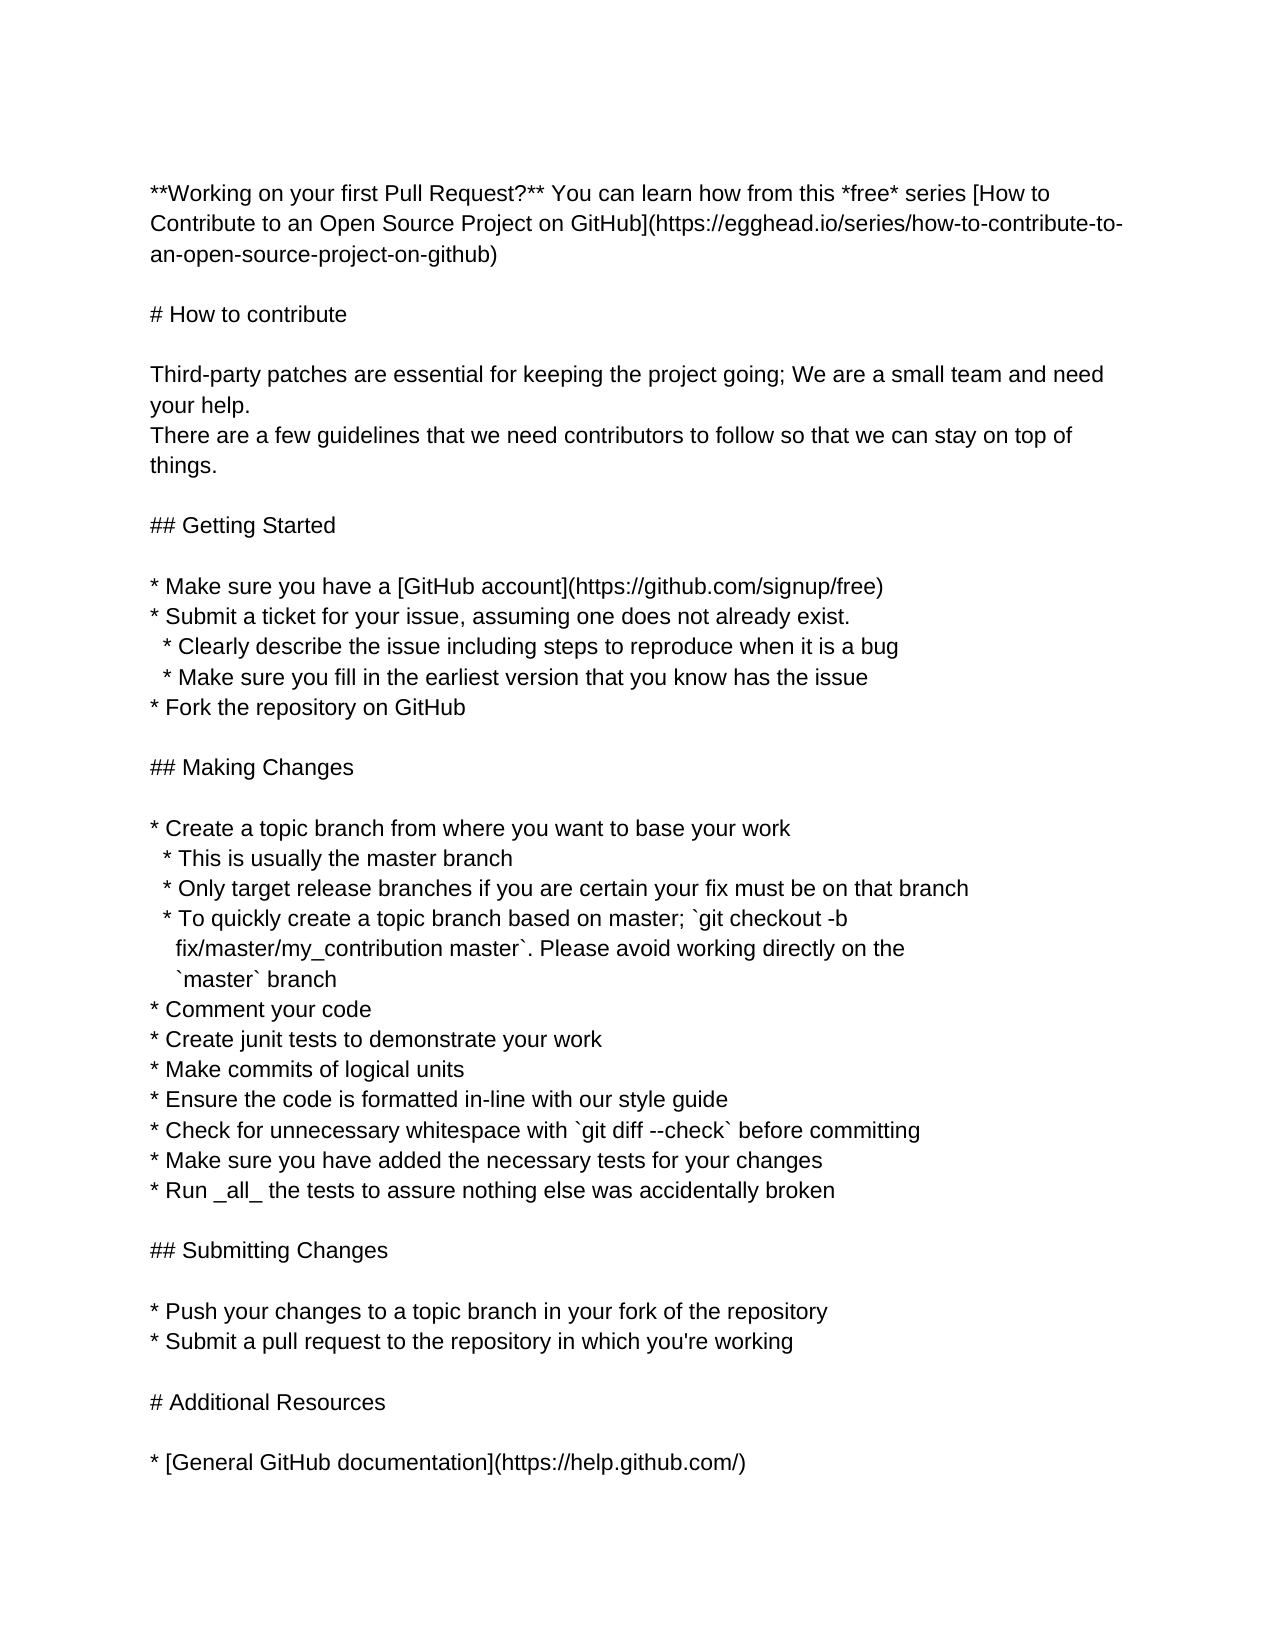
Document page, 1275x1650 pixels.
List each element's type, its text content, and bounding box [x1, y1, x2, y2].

text `master` branch [150, 966, 1125, 992]
text * Submit a pull request to the repository in which you're working [150, 1328, 1125, 1354]
text ## Getting Started [150, 512, 1125, 539]
text * Check for unnecessary whitespace with `git diff --check` before committing [150, 1117, 1125, 1143]
text ## Making Changes [150, 754, 1125, 781]
text * Push your changes to a topic branch in your fork of the repository [150, 1298, 1125, 1324]
text * Make sure you fill in the earliest version that you know has the issue [150, 663, 1125, 690]
text * Ensure the code is formatted in-line with our style guide [150, 1086, 1125, 1113]
text * Run _all_ the tests to assure nothing else was accidentally broken [150, 1177, 1125, 1203]
text * Comment your code [150, 996, 1125, 1022]
text ## Submitting Changes [150, 1237, 1125, 1264]
text * Fork the repository on GitHub [150, 694, 1125, 720]
text * Create a topic branch from where you want to base your work [150, 814, 1125, 841]
text * Submit a ticket for your issue, assuming one does not already exist. [150, 603, 1125, 629]
text * Make sure you have a [GitHub account](https://github.com/signup/free) [150, 573, 1125, 599]
text * [General GitHub documentation](https://help.github.com/) [150, 1449, 1125, 1475]
text fix/master/my_contribution master`. Please avoid working directly on the [150, 935, 1125, 962]
text Third-party patches are essential for keeping the project going; We are a small team and need your help. [150, 361, 1125, 418]
text * Create junit tests to demonstrate your work [150, 1026, 1125, 1052]
text * This is usually the master branch [150, 845, 1125, 871]
text # How to contribute [150, 301, 1125, 327]
text * Only target release branches if you are certain your fix must be on that branch [150, 875, 1125, 901]
text * Clearly describe the issue including steps to reproduce when it is a bug [150, 633, 1125, 660]
text # Additional Resources [150, 1388, 1125, 1415]
text **Working on your first Pull Request?** You can learn how from this *free* series [How to Contribute to an Open Source Project on GitHub](https://egghead.io/series/how-to-contribute-to-an-open-source-project-on-github) [150, 180, 1125, 267]
text There are a few guidelines that we need contributors to follow so that we can stay on top of things. [150, 422, 1125, 478]
text * Make commits of logical units [150, 1056, 1125, 1083]
text * Make sure you have added the necessary tests for your changes [150, 1147, 1125, 1173]
text * To quickly create a topic branch based on master; `git checkout -b [150, 905, 1125, 932]
